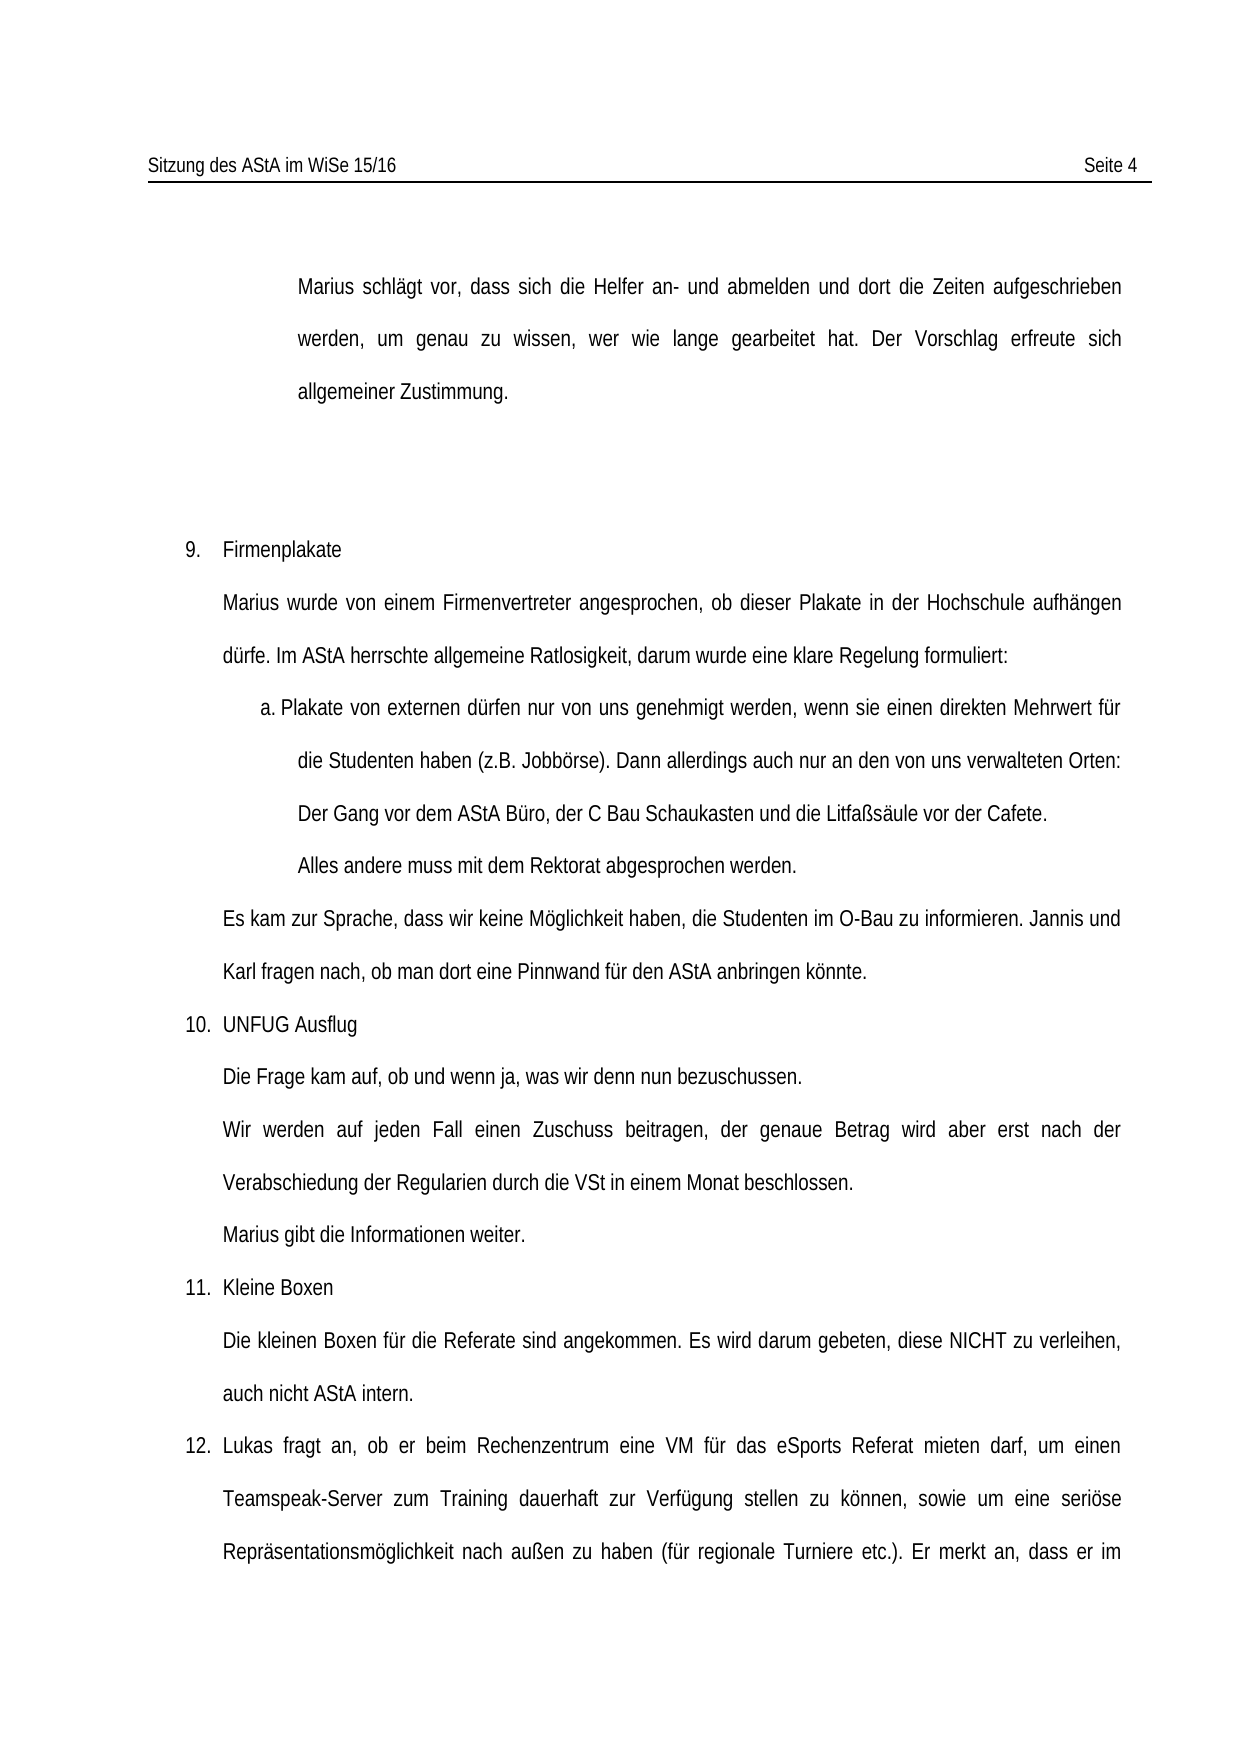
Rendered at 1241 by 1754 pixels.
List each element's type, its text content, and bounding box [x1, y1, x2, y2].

list Firmenplakate [185, 536, 1122, 562]
list UNFUG Ausflug [185, 1011, 1122, 1037]
text Marius schlägt vor, dass sich die Helfer an- und abmelden und dort die Zeiten aufgeschrieben werden, um genau zu wissen, wer wie lange gearbeitet hat. Der Vorschlag erfreute sich allgemeiner Zustimmung. [298, 273, 1122, 404]
list Kleine Boxen [185, 1274, 1122, 1300]
text Es kam zur Sprache, dass wir keine Möglichkeit haben, die Studenten im O-Bau zu informieren. Jannis und Karl fragen nach, ob man dort eine Pinnwand für den AStA anbringen könnte. [223, 905, 1122, 984]
text Die Frage kam auf, ob und wenn ja, was wir denn nun bezuschussen. [223, 1063, 1122, 1089]
text Alles andere muss mit dem Rektorat abgesprochen werden. [298, 852, 1122, 879]
text Die kleinen Boxen für die Referate sind angekommen. Es wird darum gebeten, diese NICHT zu verleihen, auch nicht AStA intern. [223, 1327, 1122, 1406]
text Marius gibt die Informationen weiter. [223, 1221, 1122, 1248]
text Marius wurde von einem Firmenvertreter angesprochen, ob dieser Plakate in der Hochschule aufhängen dürfe. Im AStA herrschte allgemeine Ratlosigkeit, darum wurde eine klare Regelung formuliert: [223, 589, 1122, 668]
list Plakate von externen dürfen nur von uns genehmigt werden, wenn sie einen direkten Mehrwert für die Studenten haben (z.B. Jobbörse). Dann allerdings auch nur an den von uns verwalteten Orten: Der Gang vor dem AStA Büro, der C Bau Schaukasten und die Litfaßsäule vor der Cafete. [260, 694, 1122, 826]
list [185, 1432, 1122, 1564]
text Wir werden auf jeden Fall einen Zuschuss beitragen, der genaue Betrag wird aber erst nach der Verabschiedung der Regularien durch die VSt in einem Monat beschlossen. [223, 1116, 1122, 1195]
